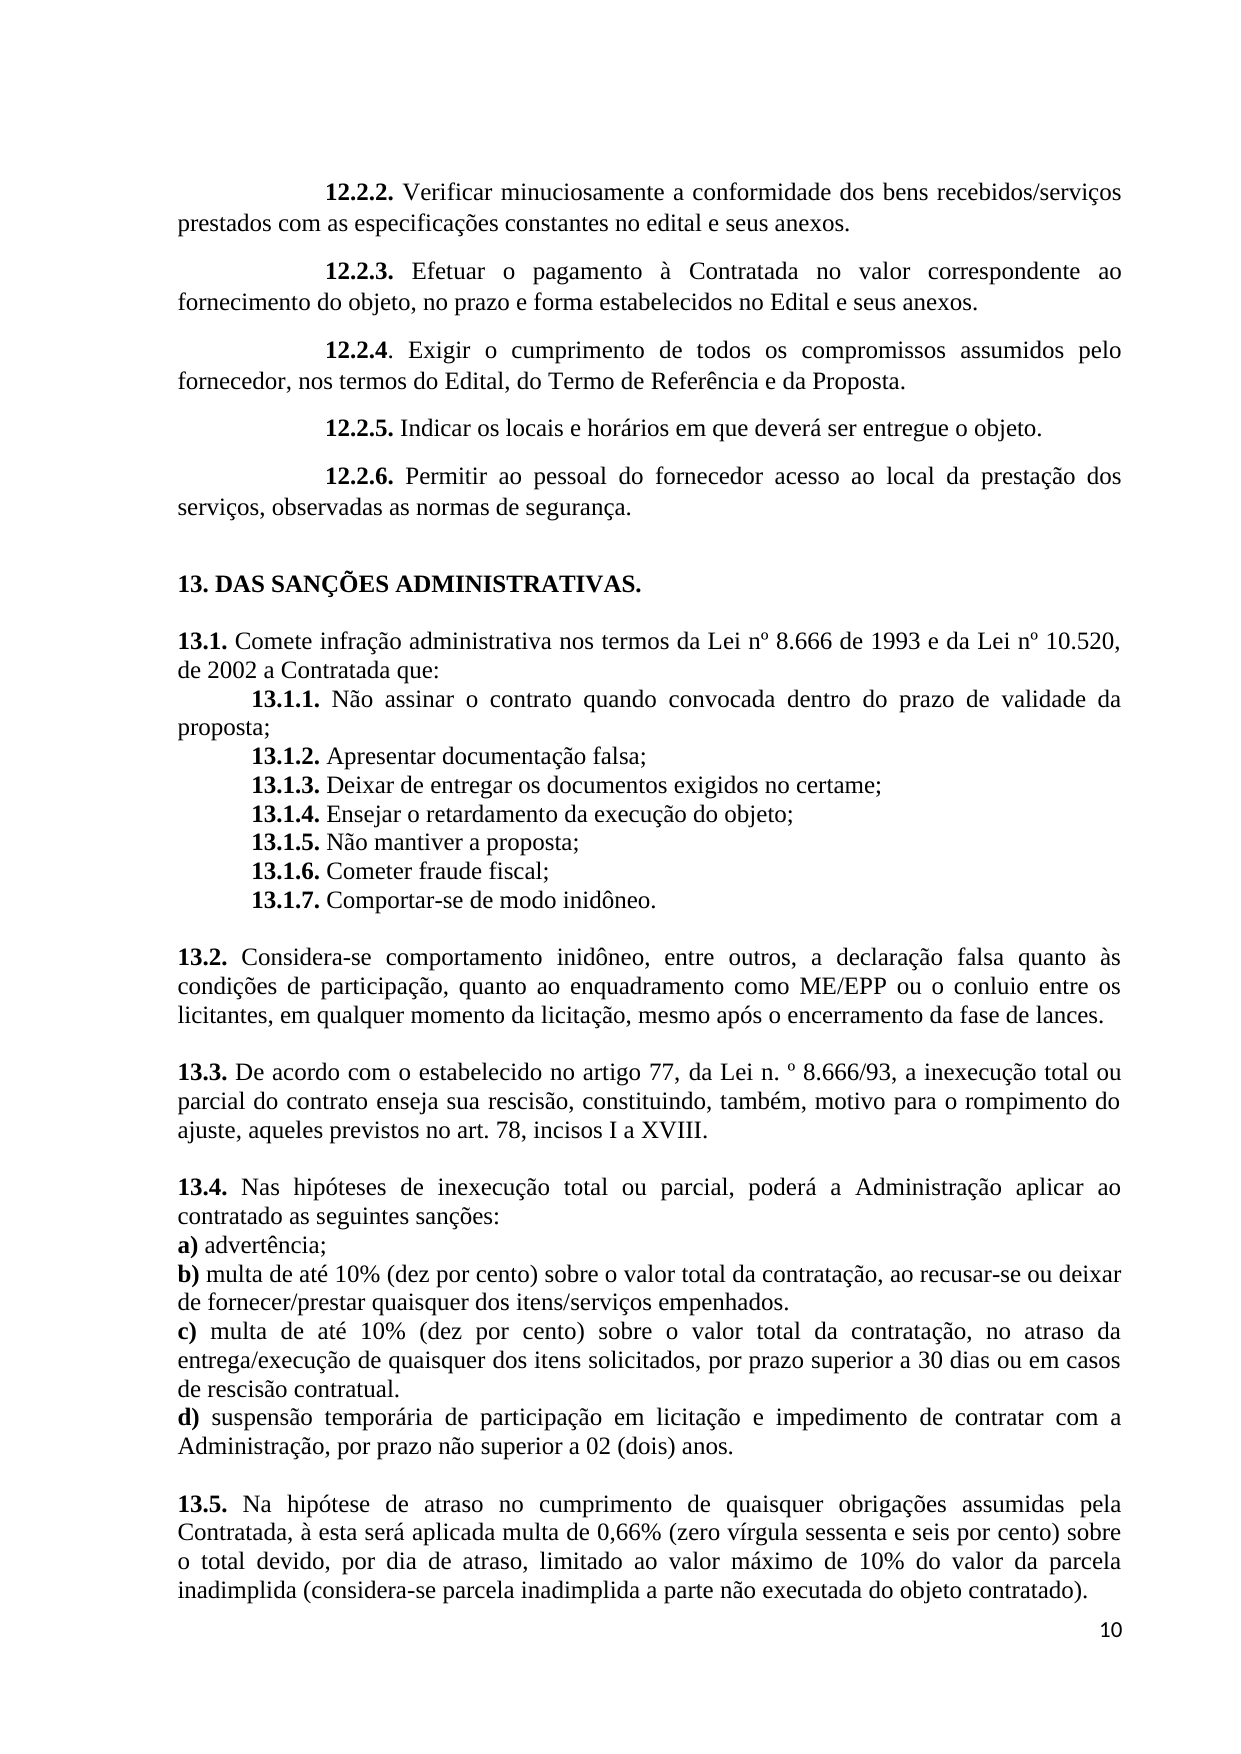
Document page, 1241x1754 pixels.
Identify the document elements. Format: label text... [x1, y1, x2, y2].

text a) advertência; [177, 1230, 1122, 1259]
text 13.1.2. Apresentar documentação falsa; [177, 741, 1122, 770]
text 13.1.5. Não mantiver a proposta; [177, 827, 1122, 856]
text 13.5. Na hipótese de atraso no cumprimento de quaisquer obrigações assumidas pela Contratada, à esta será aplicada multa de 0,66% (zero vírgula sessenta e seis por cento) sobre o total devido, por dia de atraso, limitado ao valor máximo de 10% do valor da parcela inadimplida (considera-se parcela inadimplida a parte não executada do objeto contratado). [177, 1489, 1122, 1604]
text 13.2. Considera-se comportamento inidôneo, entre outros, a declaração falsa quanto às condições de participação, quanto ao enquadramento como ME/EPP ou o conluio entre os licitantes, em qualquer momento da licitação, mesmo após o encerramento da fase de lances. [177, 942, 1122, 1029]
text 13.1.4. Ensejar o retardamento da execução do objeto; [177, 799, 1122, 827]
text 13. DAS SANÇÕES ADMINISTRATIVAS. [177, 569, 1122, 597]
text 13.3. De acordo com o estabelecido no artigo 77, da Lei n. º 8.666/93, a inexecução total ou parcial do contrato enseja sua rescisão, constituindo, também, motivo para o rompimento do ajuste, aqueles previstos no art. 78, incisos I a XVIII. [177, 1057, 1122, 1144]
text c) multa de até 10% (dez por cento) sobre o valor total da contratação, no atraso da entrega/execução de quaisquer dos itens solicitados, por prazo superior a 30 dias ou em casos de rescisão contratual. [177, 1316, 1122, 1402]
text 12.2.6. Permitir ao pessoal do fornecedor acesso ao local da prestação dos serviços, observadas as normas de segurança. [177, 461, 1122, 521]
text 13.1.3. Deixar de entregar os documentos exigidos no certame; [177, 770, 1122, 799]
text 12.2.4. Exigir o cumprimento de todos os compromissos assumidos pelo fornecedor, nos termos do Edital, do Termo de Referência e da Proposta. [177, 335, 1122, 394]
text 13.1.1. Não assinar o contrato quando convocada dentro do prazo de validade da proposta; [177, 684, 1122, 741]
text 13.1. Comete infração administrativa nos termos da Lei nº 8.666 de 1993 e da Lei nº 10.520, de 2002 a Contratada que: [177, 626, 1122, 684]
text 12.2.5. Indicar os locais e horários em que deverá ser entregue o objeto. [177, 413, 1122, 442]
text 13.4. Nas hipóteses de inexecução total ou parcial, poderá a Administração aplicar ao contratado as seguintes sanções: [177, 1172, 1122, 1230]
text 12.2.3. Efetuar o pagamento à Contratada no valor correspondente ao fornecimento do objeto, no prazo e forma estabelecidos no Edital e seus anexos. [177, 256, 1122, 316]
text d) suspensão temporária de participação em licitação e impedimento de contratar com a Administração, por prazo não superior a 02 (dois) anos. [177, 1402, 1122, 1460]
text 13.1.6. Cometer fraude fiscal; [177, 856, 1122, 885]
text 12.2.2. Verificar minuciosamente a conformidade dos bens recebidos/serviços prestados com as especificações constantes no edital e seus anexos. [177, 177, 1122, 237]
text b) multa de até 10% (dez por cento) sobre o valor total da contratação, ao recusar-se ou deixar de fornecer/prestar quaisquer dos itens/serviços empenhados. [177, 1259, 1122, 1316]
text 13.1.7. Comportar-se de modo inidôneo. [177, 885, 1122, 914]
